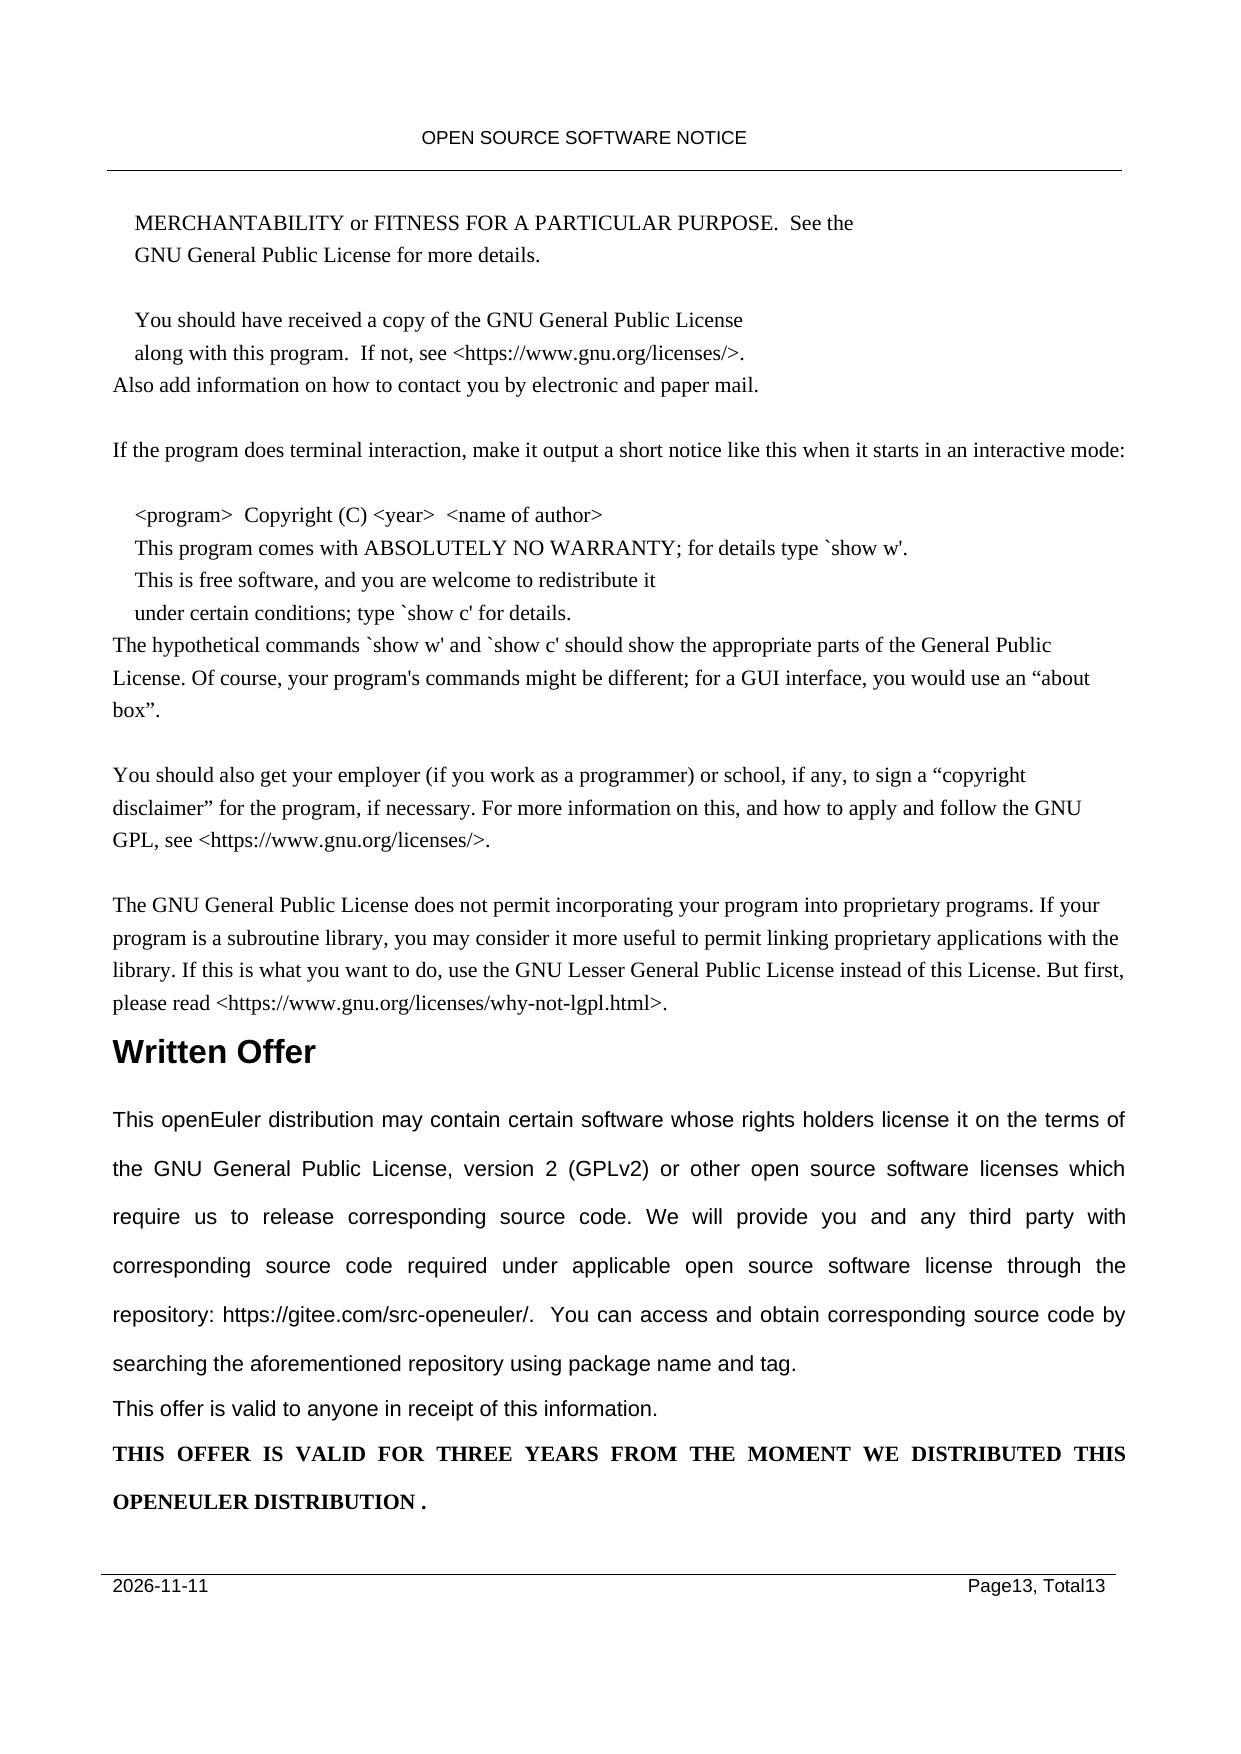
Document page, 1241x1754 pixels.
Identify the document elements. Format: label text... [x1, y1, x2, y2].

text This openEuler distribution may contain certain software whose rights holders license it on the terms of the GNU General Public License, version 2 (GPLv2) or other open source software licenses which require us to release corresponding source code. We will provide you and any third party with corresponding source code required under applicable open source software license through the repository: https://gitee.com/src-openeuler/. You can access and obtain corresponding source code by searching the aforementioned repository using package name and tag. [112, 1103, 1128, 1379]
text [112, 206, 1128, 1019]
text Written Offer [112, 1019, 1128, 1084]
text THIS OFFER IS VALID FOR THREE YEARS FROM THE MOMENT WE DISTRIBUTED THIS OPENEULER DISTRIBUTION . [112, 1437, 1128, 1518]
text This offer is valid to anyone in receipt of this information. [112, 1392, 1128, 1424]
